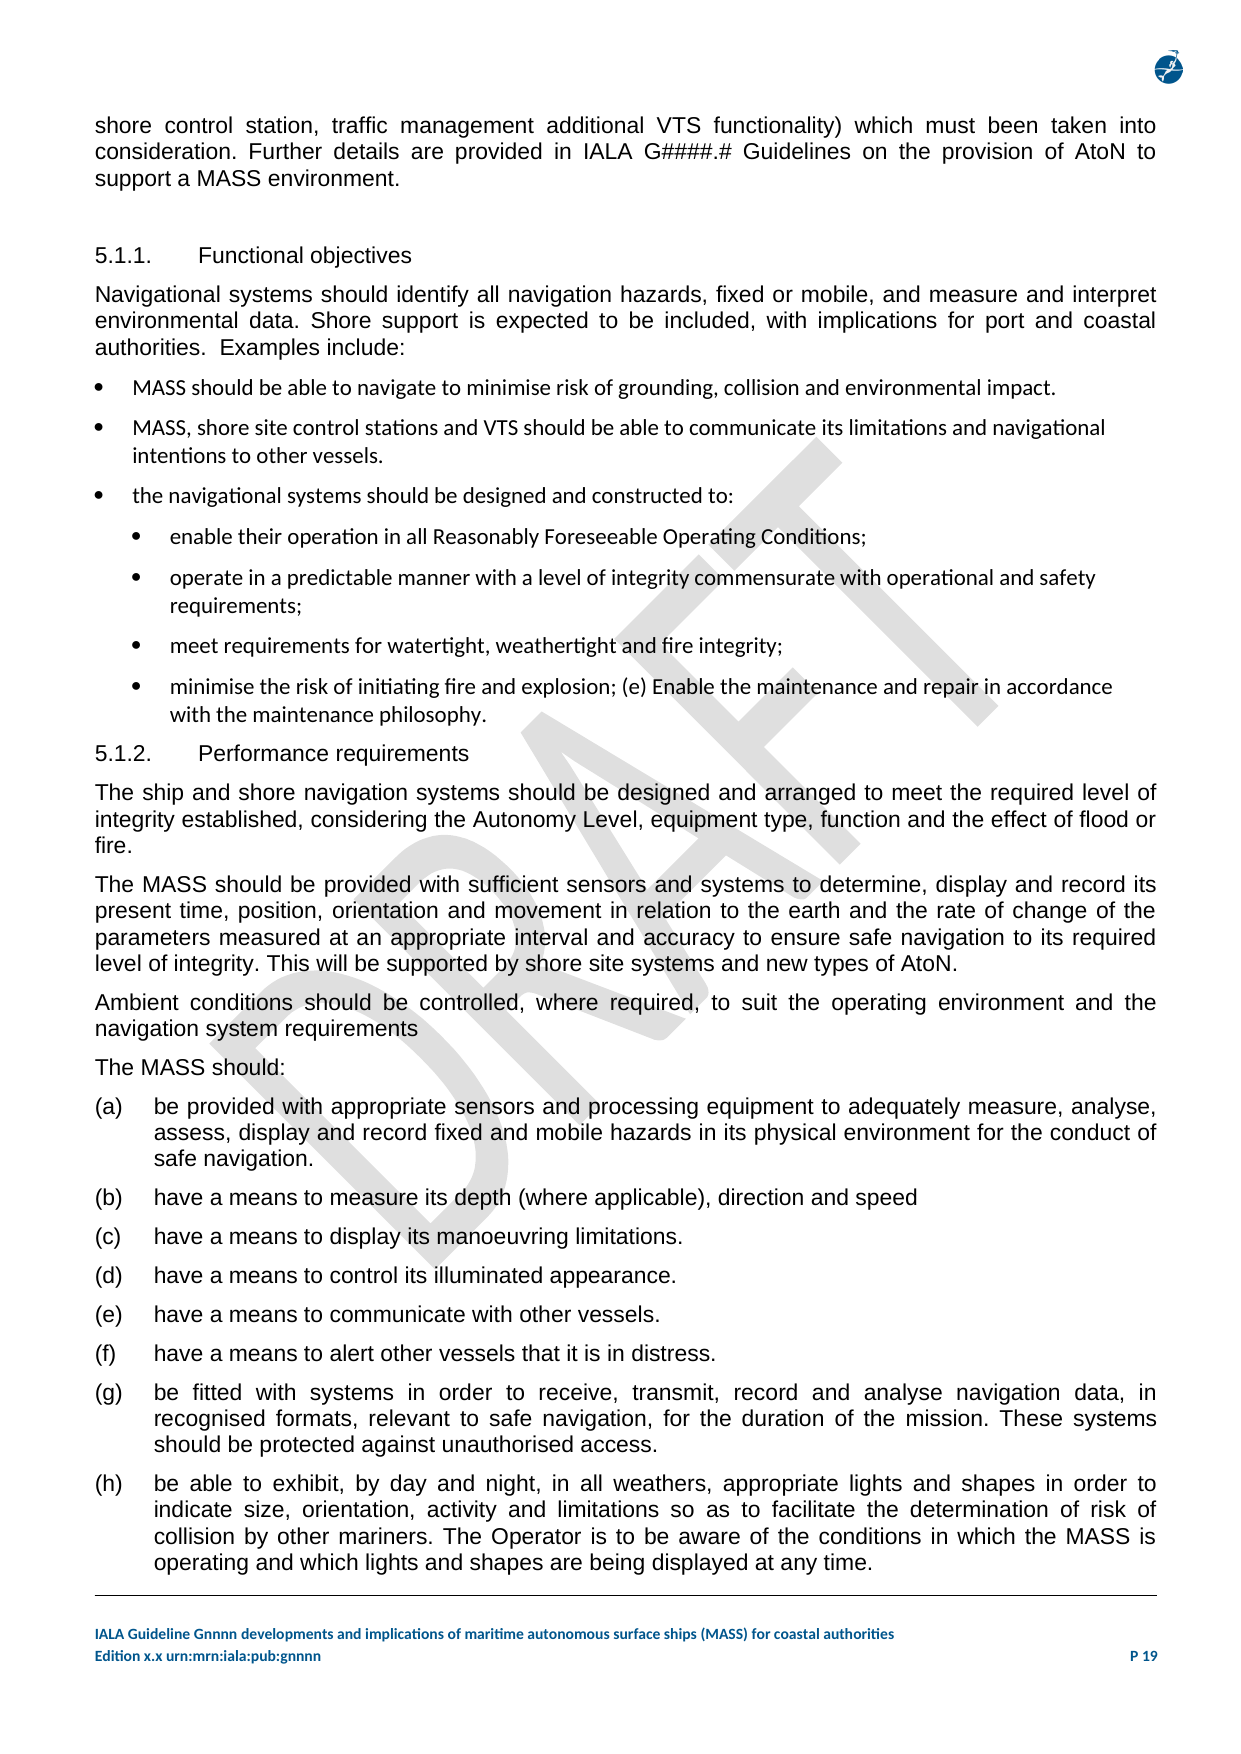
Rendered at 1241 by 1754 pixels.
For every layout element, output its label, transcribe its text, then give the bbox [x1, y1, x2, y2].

list MASS should be able to navigate to minimise risk of grounding, collision and environmental impact. [94, 373, 1157, 401]
list meet requirements for watertight, weathertight and fire integrity; [132, 631, 1157, 659]
picture [1123, 0, 1241, 119]
text Navigational systems should identify all navigation hazards, fixed or mobile, and measure and interpret environmental data. Shore support is expected to be included, with implications for port and coastal authorities. Examples include: [94, 281, 1157, 360]
list have a means to control its illuminated appearance. [94, 1262, 1157, 1288]
list enable their operation in all Reasonably Foreseeable Operating Conditions; [132, 522, 1157, 550]
list be fitted with systems in order to receive, transmit, record and analyse navigation data, in recognised formats, relevant to safe navigation, for the duration of the mission. These systems should be protected against unauthorised access. [94, 1378, 1157, 1458]
list be provided with appropriate sensors and processing equipment to adequately measure, analyse, assess, display and record fixed and mobile hazards in its physical environment for the conduct of safe navigation. [94, 1093, 1157, 1172]
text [94, 112, 1157, 191]
text The ship and shore navigation systems should be designed and arranged to meet the required level of integrity established, considering the Autonomy Level, equipment type, function and the effect of flood or fire. [94, 779, 1157, 858]
list have a means to measure its depth (where applicable), direction and speed [94, 1184, 1157, 1211]
list be able to exhibit, by day and night, in all weathers, appropriate lights and shapes in order to indicate size, orientation, activity and limitations so as to facilitate the determination of risk of collision by other mariners. The Operator is to be aware of the conditions in which the MASS is operating and which lights and shapes are being displayed at any time. [94, 1470, 1157, 1576]
subtitle Functional objectives [94, 242, 1069, 268]
list operate in a predictable manner with a level of integrity commensurate with operational and safety requirements; [132, 563, 1157, 619]
list have a means to display its manoeuvring limitations. [94, 1223, 1157, 1249]
list MASS, shore site control stations and VTS should be able to communicate its limitations and navigational intentions to other vessels. [94, 413, 1157, 469]
subtitle Performance requirements [94, 740, 1069, 767]
list have a means to alert other vessels that it is in distress. [94, 1340, 1157, 1366]
text The MASS should: [94, 1054, 1157, 1080]
text The MASS should be provided with sufficient sensors and systems to determine, display and record its present time, position, orientation and movement in relation to the earth and the rate of change of the parameters measured at an appropriate interval and accuracy to ensure safe navigation to its required level of integrity. This will be supported by shore site systems and new types of AtoN. [94, 871, 1157, 976]
list have a means to communicate with other vessels. [94, 1301, 1157, 1327]
text Ambient conditions should be controlled, where required, to suit the operating environment and the navigation system requirements [94, 989, 1157, 1041]
list the navigational systems should be designed and constructed to: [94, 482, 1157, 510]
list minimise the risk of initiating fire and explosion; (e) Enable the maintenance and repair in accordance with the maintenance philosophy. [132, 672, 1157, 728]
